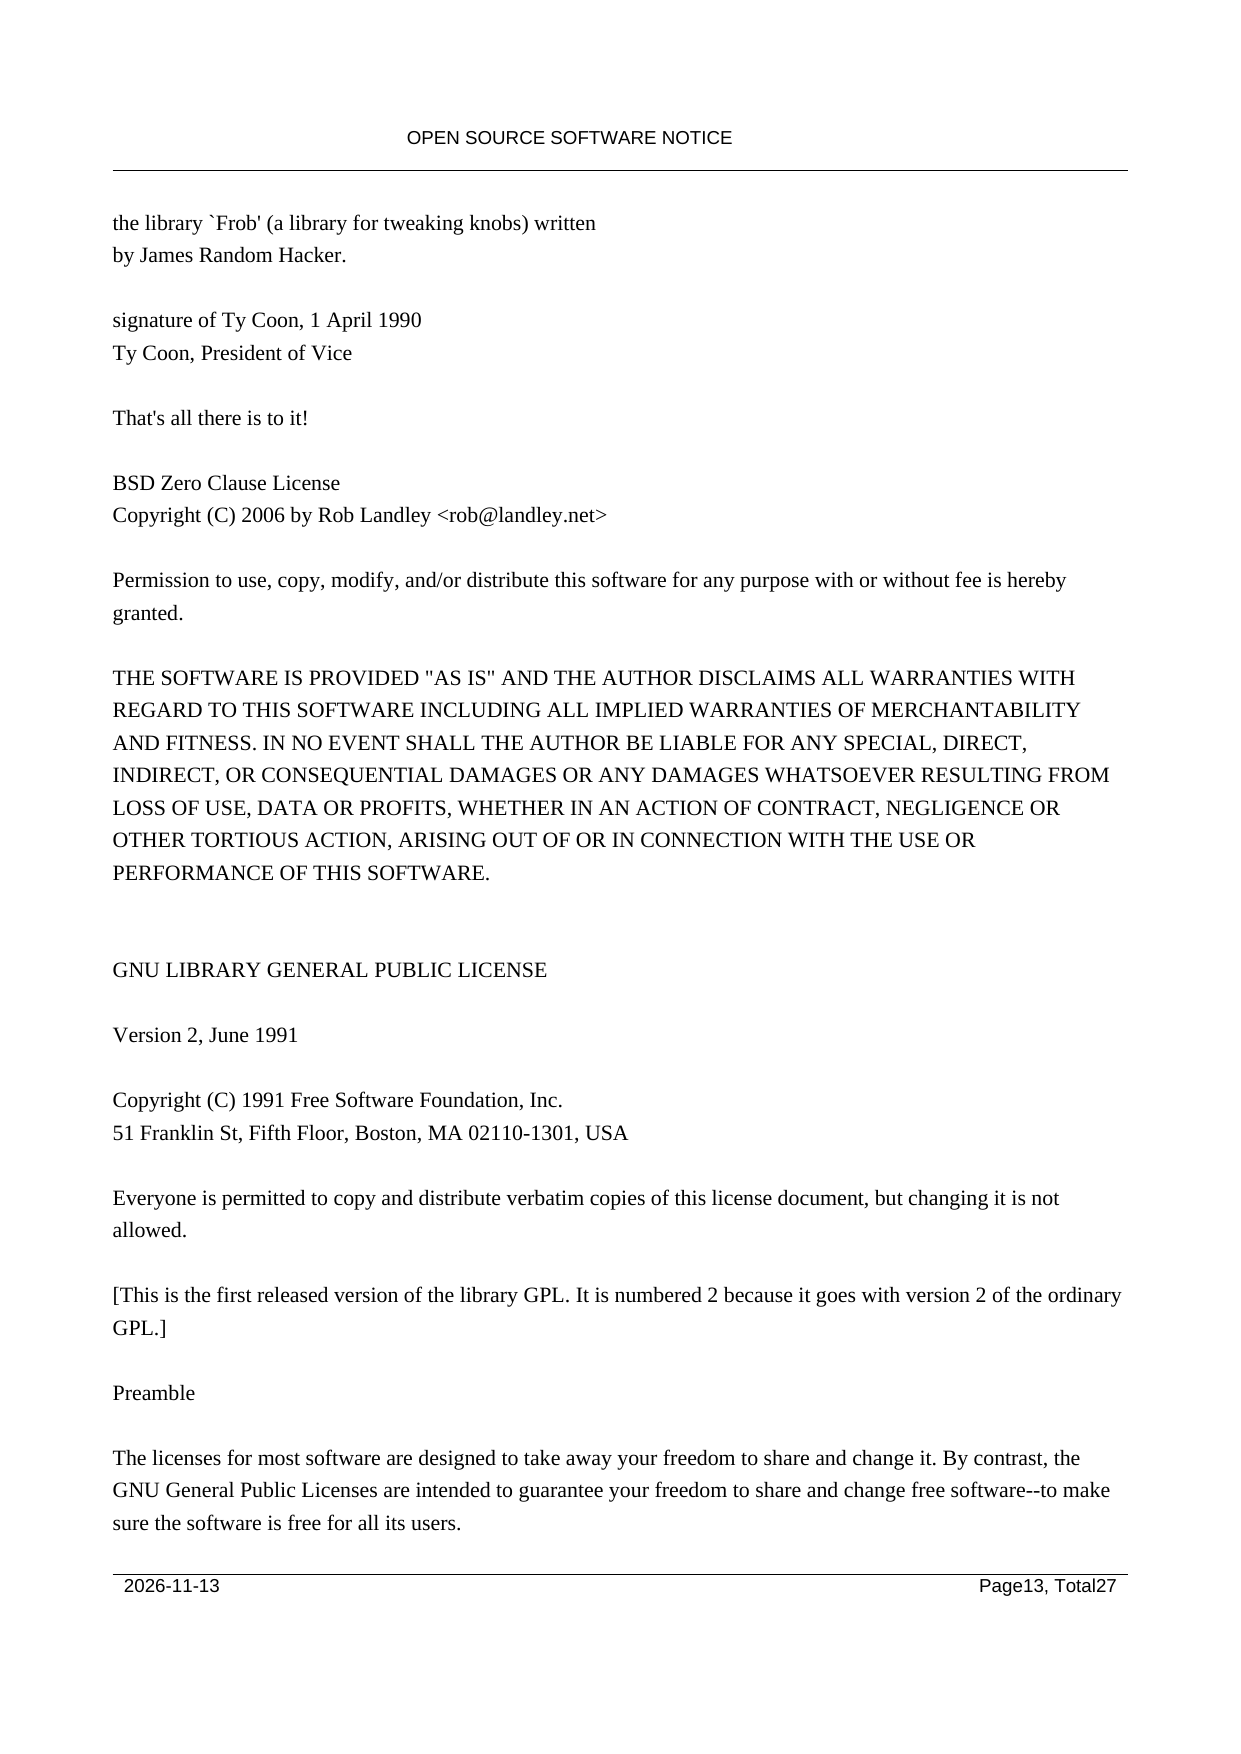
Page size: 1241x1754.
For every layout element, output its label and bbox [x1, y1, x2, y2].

text [112, 206, 1128, 1539]
